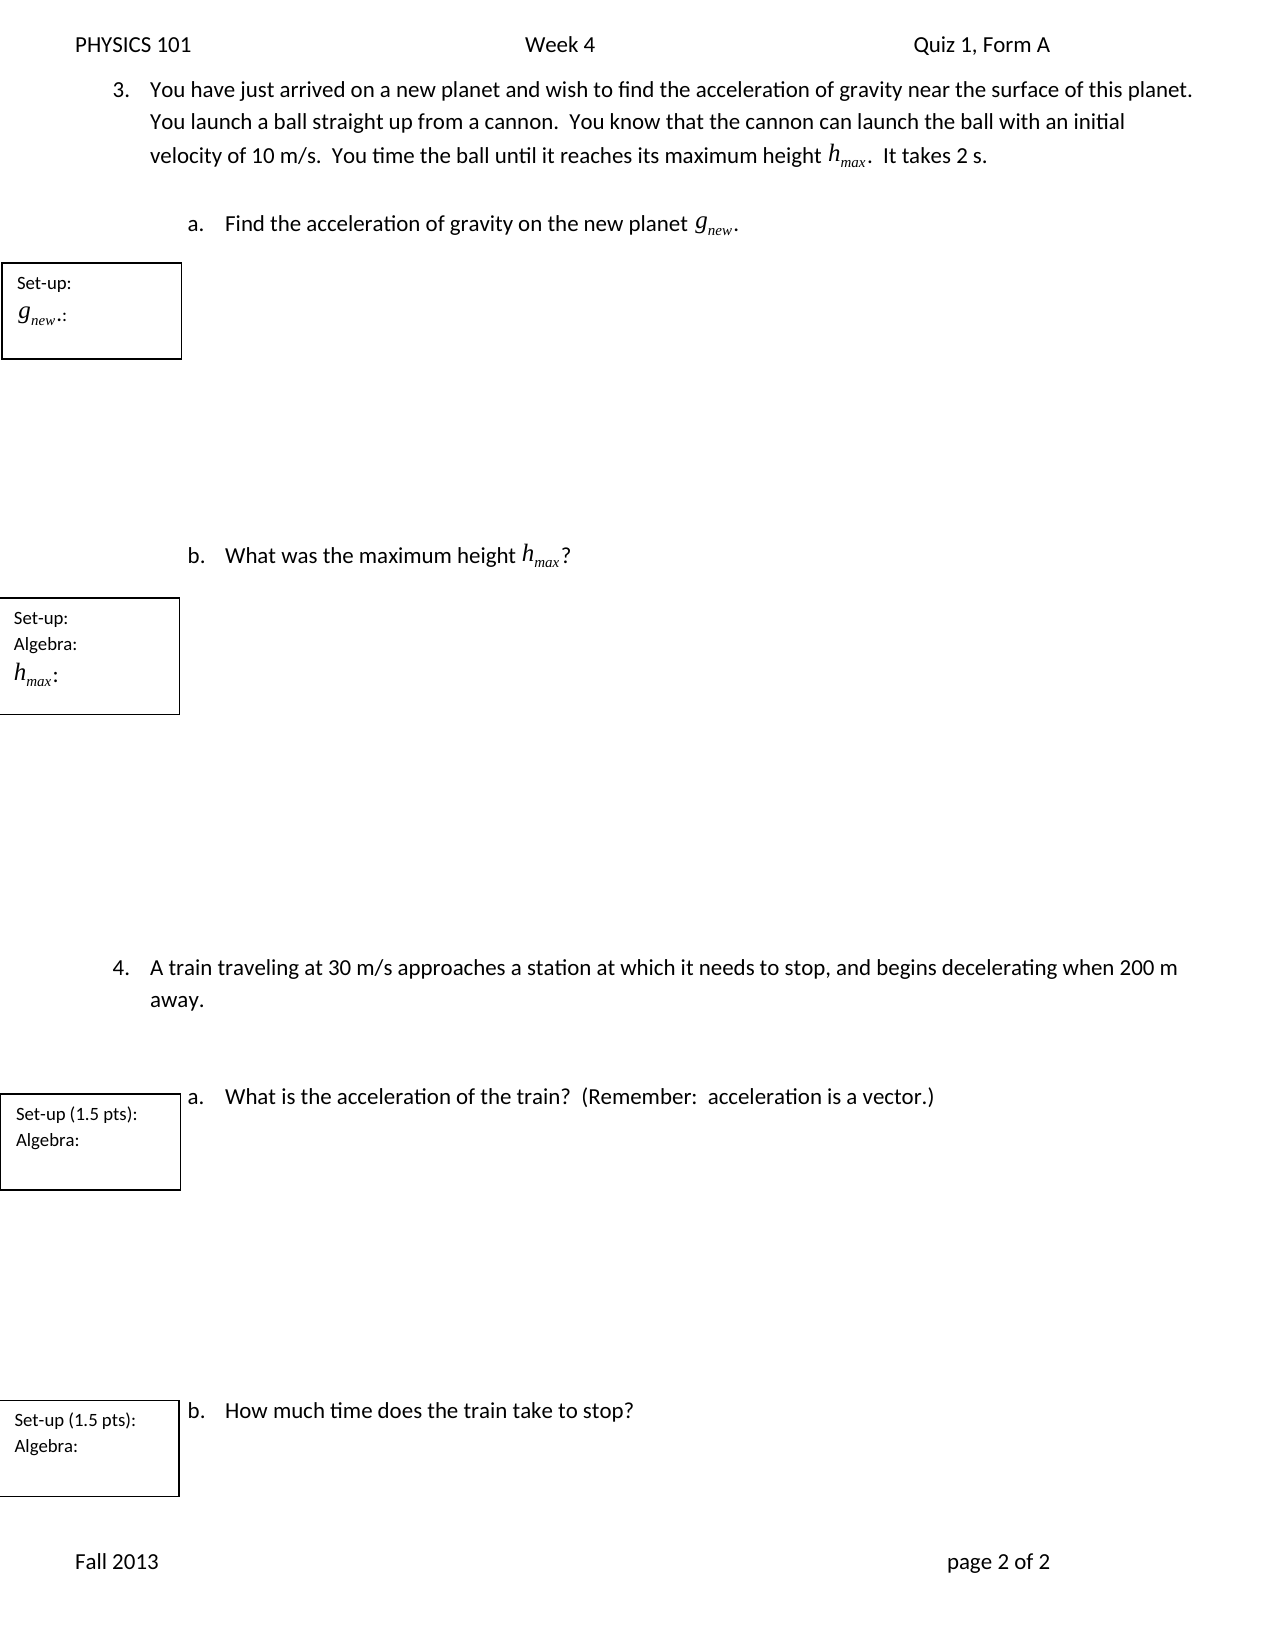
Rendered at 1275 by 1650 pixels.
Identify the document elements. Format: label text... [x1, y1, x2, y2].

list What was the maximum height ? [187, 539, 1200, 571]
list How much time does the train take to stop? [187, 1397, 1200, 1424]
list A train traveling at 30 m/s approaches a station at which it needs to stop, and begins decelerating when 200 m away. [112, 953, 1200, 1014]
list You have just arrived on a new planet and wish to find the acceleration of gravity near the surface of this planet. You launch a ball straight up from a cannon. You know that the cannon can launch the ball with an initial velocity of 10 m/s. You time the ball until it reaches its maximum height . It takes 2 s. [112, 75, 1200, 171]
list What is the acceleration of the train? (Remember: acceleration is a vector.) [187, 1082, 1200, 1110]
list Find the acceleration of gravity on the new planet . [187, 207, 1200, 238]
